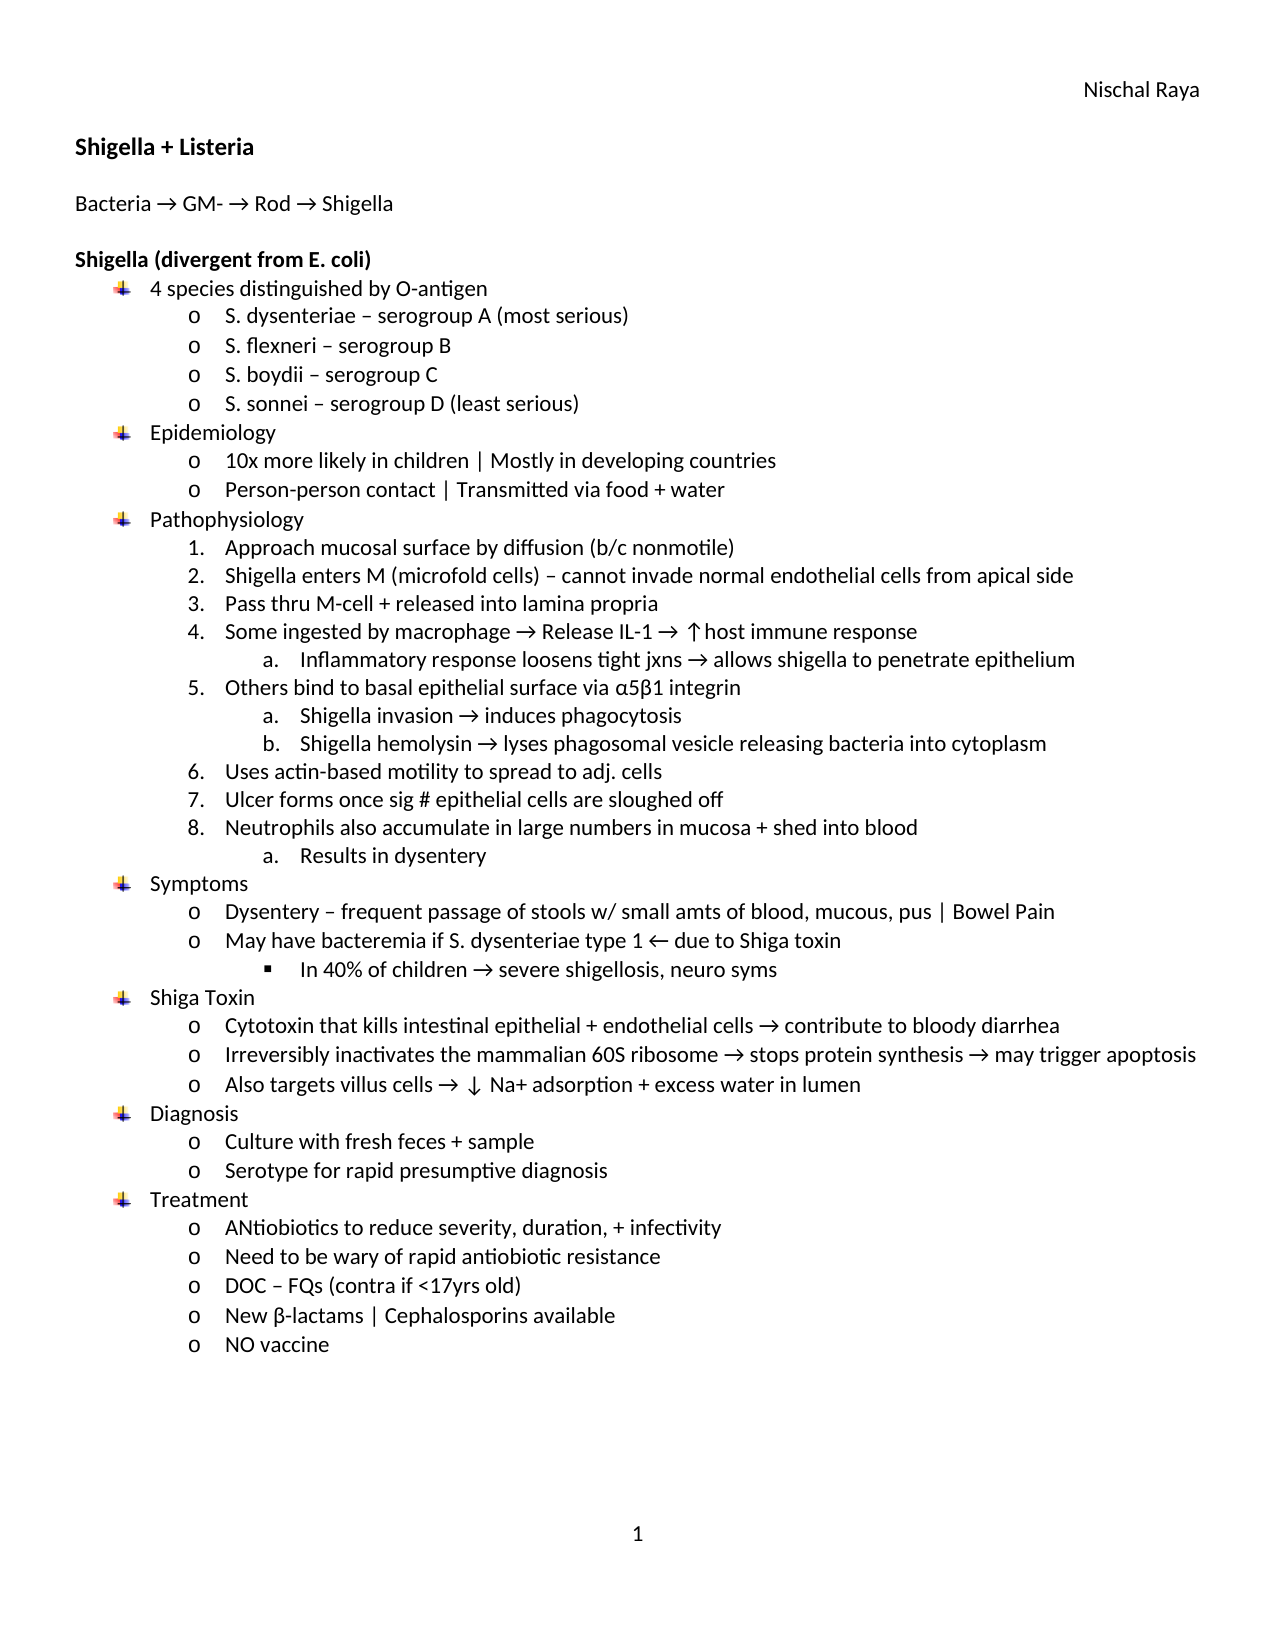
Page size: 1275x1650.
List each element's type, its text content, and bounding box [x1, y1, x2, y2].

list Culture with fresh feces + sample [187, 1127, 1200, 1156]
list Shigella enters M (microfold cells) – cannot invade normal endothelial cells from apical side [187, 561, 1200, 589]
list S. sonnei – serogroup D (least serious) [187, 389, 1200, 418]
list ANtiobiotics to reduce severity, duration, + infectivity [187, 1213, 1200, 1242]
picture [113, 279, 131, 296]
picture [113, 989, 131, 1006]
list Shigella invasion → induces phagocytosis [262, 701, 1200, 729]
list S. dysenteriae – serogroup A (most serious) [187, 302, 1200, 331]
list Results in dysentery [262, 841, 1200, 869]
list Shiga Toxin [112, 983, 1200, 1011]
list Need to be wary of rapid antiobiotic resistance [187, 1242, 1200, 1272]
list Cytotoxin that kills intestinal epithelial + endothelial cells → contribute to bloody diarrhea [187, 1011, 1200, 1041]
list Neutrophils also accumulate in large numbers in mucosa + shed into blood [187, 813, 1200, 841]
list Serotype for rapid presumptive diagnosis [187, 1156, 1200, 1185]
list 4 species distinguished by O-antigen [112, 274, 1200, 302]
list Also targets villus cells → ↓ Na+ adsorption + excess water in lumen [187, 1070, 1200, 1099]
list In 40% of children → severe shigellosis, neuro syms [262, 955, 1200, 983]
picture [113, 510, 131, 527]
list Person-person contact | Transmitted via food + water [187, 476, 1200, 505]
list NO vaccine [187, 1330, 1200, 1359]
list May have bacteremia if S. dysenteriae type 1 ← due to Shiga toxin [187, 926, 1200, 955]
picture [113, 424, 131, 441]
picture [113, 1190, 131, 1208]
text Bacteria → GM- → Rod → Shigella [75, 189, 1200, 218]
list Irreversibly inactivates the mammalian 60S ribosome → stops protein synthesis → may trigger apoptosis [187, 1041, 1200, 1070]
list Others bind to basal epithelial surface via α5β1 integrin [187, 673, 1200, 701]
list Pass thru M-cell + released into lamina propria [187, 589, 1200, 617]
text Shigella (divergent from E. coli) [75, 246, 1200, 274]
list Ulcer forms once sig # epithelial cells are sloughed off [187, 785, 1200, 813]
list Some ingested by macrophage → Release IL-1 → ↑host immune response [187, 617, 1200, 645]
list New β-lactams | Cephalosporins available [187, 1301, 1200, 1330]
list Pathophysiology [112, 505, 1200, 533]
text Shigella + Listeria [75, 131, 1200, 162]
list 10x more likely in children | Mostly in developing countries [187, 446, 1200, 476]
list Inflammatory response loosens tight jxns → allows shigella to penetrate epithelium [262, 645, 1200, 673]
list S. boydii – serogroup C [187, 360, 1200, 389]
picture [113, 874, 131, 892]
list Shigella hemolysin → lyses phagosomal vesicle releasing bacteria into cytoplasm [262, 729, 1200, 757]
list Uses actin-based motility to spread to adj. cells [187, 757, 1200, 785]
list Approach mucosal surface by diffusion (b/c nonmotile) [187, 533, 1200, 561]
list Dysentery – frequent passage of stools w/ small amts of blood, mucous, pus | Bowel Pain [187, 897, 1200, 926]
list Diagnosis [112, 1099, 1200, 1127]
list Epidemiology [112, 418, 1200, 446]
list DOC – FQs (contra if <17yrs old) [187, 1272, 1200, 1301]
list Treatment [112, 1185, 1200, 1213]
picture [113, 1104, 131, 1122]
list S. flexneri – serogroup B [187, 331, 1200, 360]
list Symptoms [112, 869, 1200, 897]
